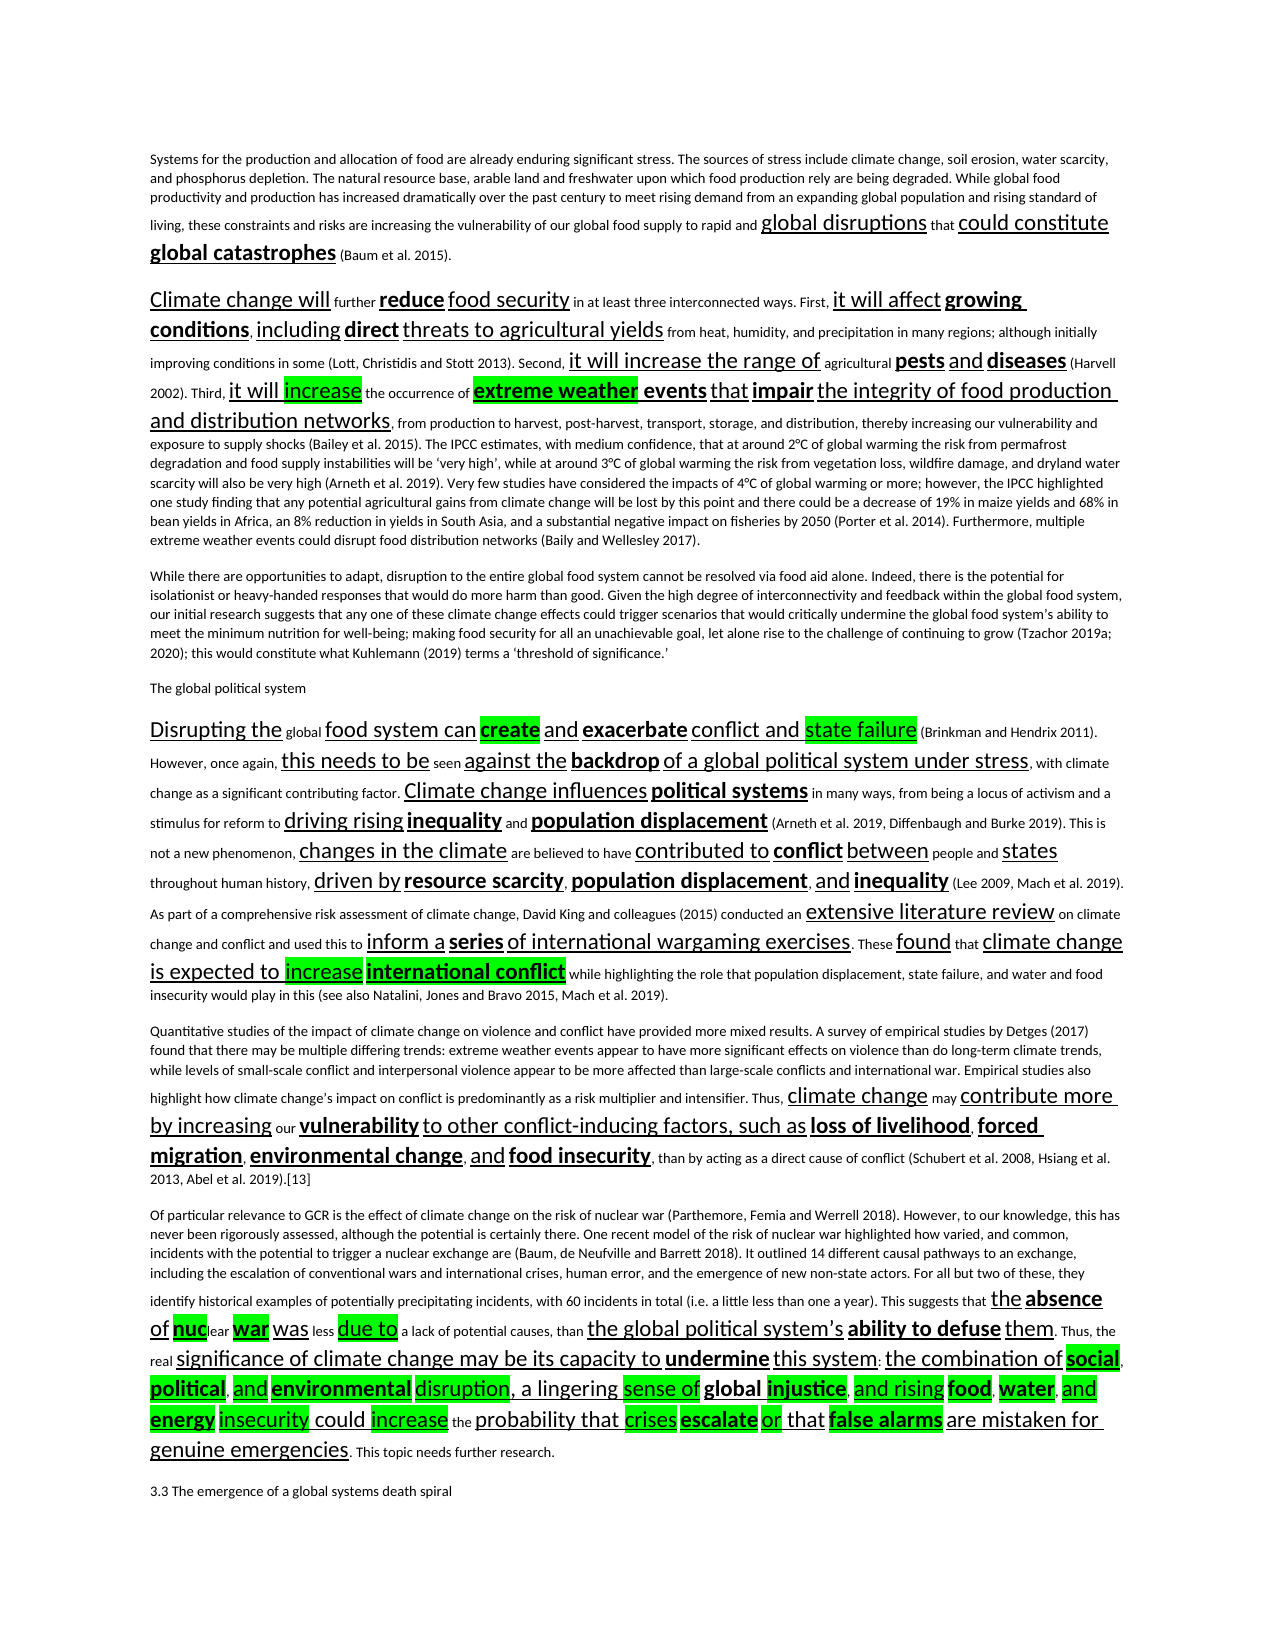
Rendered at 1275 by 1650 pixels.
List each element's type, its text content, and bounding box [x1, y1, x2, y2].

text Systems for the production and allocation of food are already enduring significant stress. The sources of stress include climate change, soil erosion, water scarcity, and phosphorus depletion. The natural resource base, arable land and freshwater upon which food production rely are being degraded. While global food productivity and production has increased dramatically over the past century to meet rising demand from an expanding global population and rising standard of living, these constraints and risks are increasing the vulnerability of our global food supply to rapid and global disruptions that could constitute global catastrophes (Baum et al. 2015). [150, 150, 1125, 267]
text While there are opportunities to adapt, disruption to the entire global food system cannot be resolved via food aid alone. Indeed, there is the potential for isolationist or heavy-handed responses that would do more harm than good. Given the high degree of interconnectivity and feedback within the global food system, our initial research suggests that any one of these climate change effects could trigger scenarios that would critically undermine the global food system’s ability to meet the minimum nutrition for well-being; making food security for all an unachievable goal, let alone rise to the challenge of continuing to grow (Tzachor 2019a; 2020); this would constitute what Kuhlemann (2019) terms a ‘threshold of significance.’ [150, 567, 1125, 662]
text The global political system [150, 680, 1125, 698]
text 3.3 The emergence of a global systems death spiral [150, 1482, 1125, 1500]
text Disrupting the global food system can create and exacerbate conflict and state failure (Brinkman and Hendrix 2011). However, once again, this needs to be seen against the backdrop of a global political system under stress, with climate change as a significant contributing factor. Climate change influences political systems in many ways, from being a locus of activism and a stimulus for reform to driving rising inequality and population displacement (Arneth et al. 2019, Diffenbaugh and Burke 2019). This is not a new phenomenon, changes in the climate are believed to have contributed to conflict between people and states throughout human history, driven by resource scarcity, population displacement, and inequality (Lee 2009, Mach et al. 2019). As part of a comprehensive risk assessment of climate change, David King and colleagues (2015) conducted an extensive literature review on climate change and conflict and used this to inform a series of international wargaming exercises. These found that climate change is expected to increase international conflict while highlighting the role that population displacement, state failure, and water and food insecurity would play in this (see also Natalini, Jones and Bravo 2015, Mach et al. 2019). [150, 716, 1125, 1004]
text Of particular relevance to GCR is the effect of climate change on the risk of nuclear war (Parthemore, Femia and Werrell 2018). However, to our knowledge, this has never been rigorously assessed, although the potential is certainly there. One recent model of the risk of nuclear war highlighted how varied, and common, incidents with the potential to trigger a nuclear exchange are (Baum, de Neufville and Barrett 2018). It outlined 14 different causal pathways to an exchange, including the escalation of conventional wars and international crises, human error, and the emergence of new non-state actors. For all but two of these, they identify historical examples of potentially precipitating incidents, with 60 incidents in total (i.e. a little less than one a year). This suggests that the absence of nuclear war was less due to a lack of potential causes, than the global political system’s ability to defuse them. Thus, the real significance of climate change may be its capacity to undermine this system: the combination of social, political, and environmental disruption, a lingering sense of global injustice, and rising food, water, and energy insecurity could increase the probability that crises escalate or that false alarms are mistaken for genuine emergencies. This topic needs further research. [150, 1206, 1125, 1463]
text Quantitative studies of the impact of climate change on violence and conflict have provided more mixed results. A survey of empirical studies by Detges (2017) found that there may be multiple differing trends: extreme weather events appear to have more significant effects on violence than do long-term climate trends, while levels of small-scale conflict and interpersonal violence appear to be more affected than large-scale conflicts and international war. Empirical studies also highlight how climate change’s impact on conflict is predominantly as a risk multiplier and intensifier. Thus, climate change may contribute more by increasing our vulnerability to other conflict-inducing factors, such as loss of livelihood, forced migration, environmental change, and food insecurity, than by acting as a direct cause of conflict (Schubert et al. 2008, Hsiang et al. 2013, Abel et al. 2019).[13] [150, 1022, 1125, 1188]
text Climate change will further reduce food security in at least three interconnected ways. First, it will affect growing conditions, including direct threats to agricultural yields from heat, humidity, and precipitation in many regions; although initially improving conditions in some (Lott, Christidis and Stott 2013). Second, it will increase the range of agricultural pests and diseases (Harvell 2002). Third, it will increase the occurrence of extreme weather events that impair the integrity of food production and distribution networks, from production to harvest, post-harvest, transport, storage, and distribution, thereby increasing our vulnerability and exposure to supply shocks (Bailey et al. 2015). The IPCC estimates, with medium confidence, that at around 2°C of global warming the risk from permafrost degradation and food supply instabilities will be ‘very high’, while at around 3°C of global warming the risk from vegetation loss, wildfire damage, and dryland water scarcity will also be very high (Arneth et al. 2019). Very few studies have considered the impacts of 4°C of global warming or more; however, the IPCC highlighted one study finding that any potential agricultural gains from climate change will be lost by this point and there could be a decrease of 19% in maize yields and 68% in bean yields in Africa, an 8% reduction in yields in South Asia, and a substantial negative impact on fisheries by 2050 (Porter et al. 2014). Furthermore, multiple extreme weather events could disrupt food distribution networks (Baily and Wellesley 2017). [150, 285, 1125, 549]
